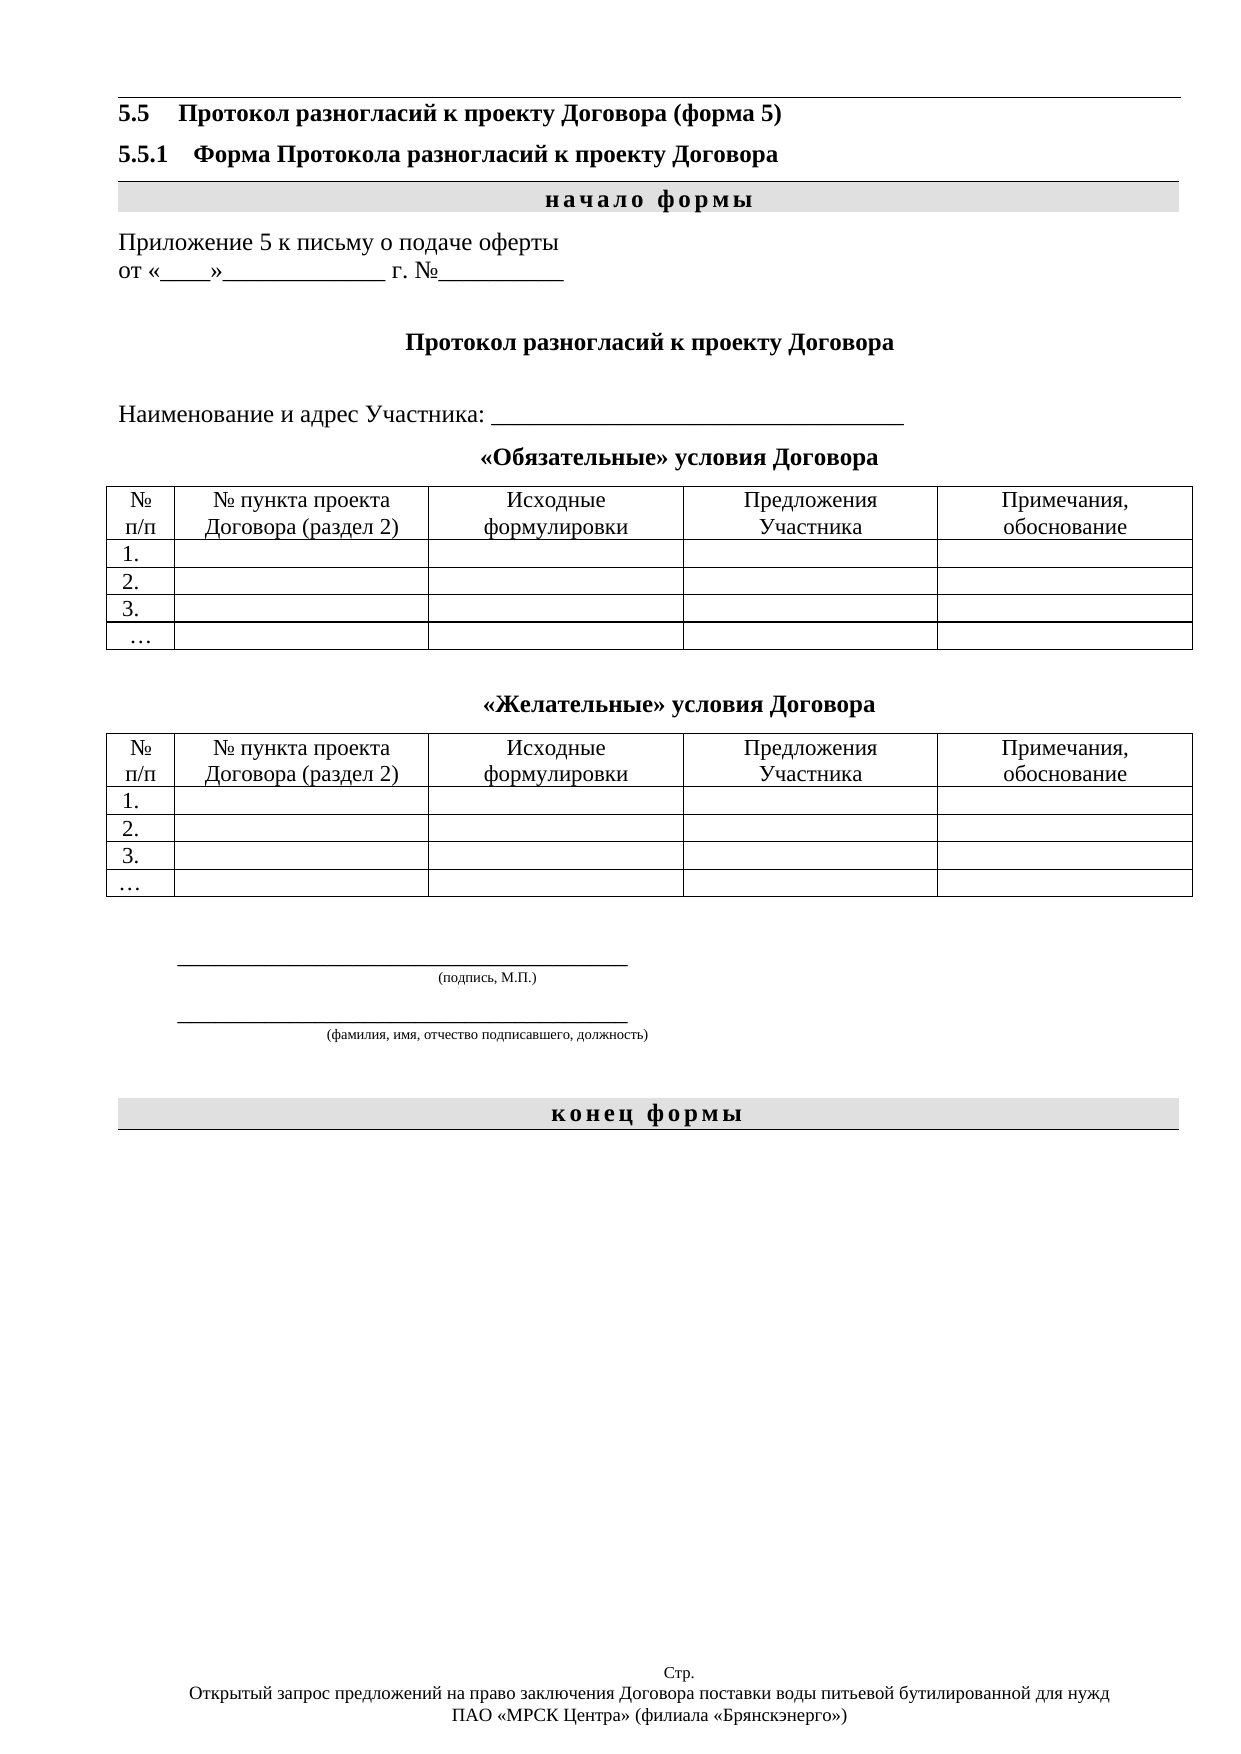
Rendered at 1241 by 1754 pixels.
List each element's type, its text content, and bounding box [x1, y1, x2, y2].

table_cell [684, 842, 937, 868]
subtitle Форма Протокола разногласий к проекту Договора [118, 139, 1181, 168]
text Приложение 5 к письму о подаче оферты от «____»_____________ г. №__________ [118, 227, 1181, 284]
table_cell [684, 787, 937, 814]
table_cell [429, 623, 683, 649]
table_cell [429, 870, 683, 896]
table_cell [107, 815, 174, 841]
table_cell [429, 568, 683, 594]
table_cell [429, 540, 683, 567]
text начало формы [118, 182, 1179, 212]
text конец формы [118, 1098, 1179, 1129]
text (фамилия, имя, отчество подписавшего, должность) [118, 1026, 797, 1055]
table_cell [429, 815, 683, 841]
table_cell [175, 870, 428, 896]
table_cell [938, 815, 1192, 841]
table_cell [938, 870, 1192, 896]
text «Желательные» условия Договора [118, 689, 1181, 718]
table_header № пункта проекта Договора (раздел 2) [175, 487, 428, 539]
table_cell [938, 623, 1192, 649]
table_cell [175, 568, 428, 594]
table_header Предложения Участника [684, 734, 937, 786]
table_cell [107, 842, 174, 868]
text Наименование и адрес Участника: _________________________________ [118, 399, 1181, 428]
table_cell [684, 568, 937, 594]
table_cell [938, 842, 1192, 868]
subtitle Протокол разногласий к проекту Договора (форма 5) [118, 98, 1181, 127]
table_cell [175, 595, 428, 621]
text Протокол разногласий к проекту Договора [118, 327, 1181, 356]
table_header № п/п [107, 734, 174, 786]
table_cell [175, 815, 428, 841]
table_cell … [107, 870, 174, 896]
table_cell [684, 540, 937, 567]
table_cell [107, 787, 174, 814]
table_cell [175, 842, 428, 868]
table_header № пункта проекта Договора (раздел 2) [175, 734, 428, 786]
table_cell [107, 568, 174, 594]
table_cell [684, 815, 937, 841]
text ____________________________________ [118, 997, 1181, 1026]
table_cell [429, 787, 683, 814]
text ____________________________________ [118, 940, 1181, 969]
table_header Предложения Участника [684, 487, 937, 539]
text (подпись, М.П.) [118, 969, 797, 997]
table_cell [684, 870, 937, 896]
table_cell [175, 623, 428, 649]
table_cell [938, 540, 1192, 567]
table_cell [175, 787, 428, 814]
text «Обязательные» условия Договора [118, 442, 1181, 471]
table_header Исходные формулировки [429, 487, 683, 539]
table_cell [107, 595, 174, 621]
table_header Примечания, обоснование [938, 734, 1192, 786]
table_header № п/п [107, 487, 174, 539]
table_cell [938, 787, 1192, 814]
table_cell [107, 540, 174, 567]
table_cell [684, 595, 937, 621]
table_cell [938, 595, 1192, 621]
table_cell [429, 842, 683, 868]
table_cell [175, 540, 428, 567]
table_cell [429, 595, 683, 621]
table_header Исходные формулировки [429, 734, 683, 786]
table_cell [938, 568, 1192, 594]
table_cell [684, 623, 937, 649]
table_cell … [107, 623, 174, 649]
table_header Примечания, обоснование [938, 487, 1192, 539]
